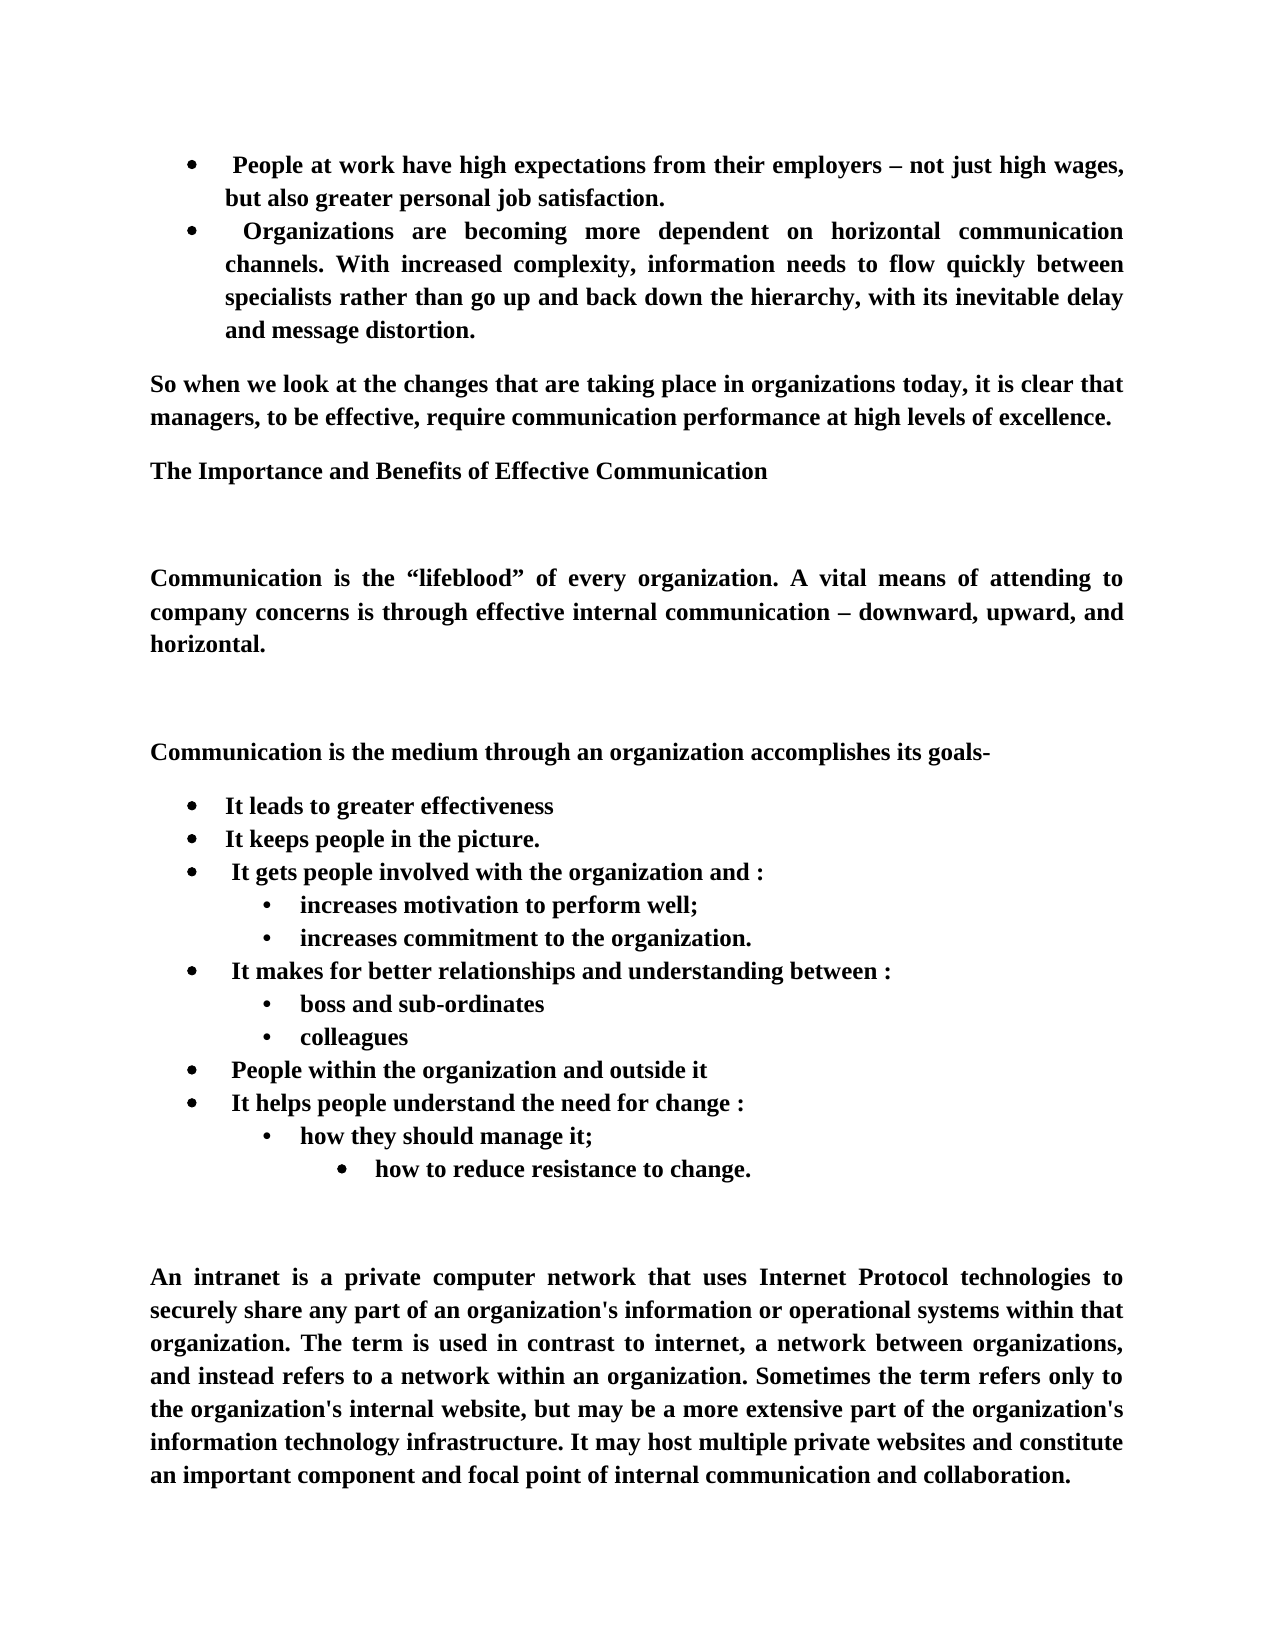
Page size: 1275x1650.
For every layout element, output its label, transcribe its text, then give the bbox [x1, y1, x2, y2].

text So when we look at the changes that are taking place in organizations today, it is clear that managers, to be effective, require communication performance at high levels of excellence. [150, 369, 1125, 431]
list boss and sub-ordinates [262, 989, 1125, 1018]
list It helps people understand the need for change : [187, 1088, 1125, 1117]
text Communication is the medium through an organization accomplishes its goals- [150, 737, 1125, 766]
text Communication is the “lifeblood” of every organization. A vital means of attending to company concerns is through effective internal communication – downward, upward, and horizontal. [150, 563, 1125, 658]
list It gets people involved with the organization and : [187, 857, 1125, 886]
list increases motivation to perform well; [262, 890, 1125, 919]
list how to reduce resistance to change. [337, 1154, 1125, 1183]
list It keeps people in the picture. [187, 824, 1125, 853]
text The Importance and Benefits of Effective Communication [150, 456, 1125, 484]
list how they should manage it; [262, 1121, 1125, 1150]
list People within the organization and outside it [187, 1055, 1125, 1084]
list colleagues [262, 1022, 1125, 1051]
list It makes for better relationships and understanding between : [187, 956, 1125, 985]
list increases commitment to the organization. [262, 923, 1125, 952]
list It leads to greater effectiveness [187, 791, 1125, 820]
list Organizations are becoming more dependent on horizontal communication channels. With increased complexity, information needs to flow quickly between specialists rather than go up and back down the hierarchy, with its inevitable delay and message distortion. [187, 216, 1125, 344]
text An intranet is a private computer network that uses Internet Protocol technologies to securely share any part of an organization's information or operational systems within that organization. The term is used in contrast to internet, a network between organizations, and instead refers to a network within an organization. Sometimes the term refers only to the organization's internal website, but may be a more extensive part of the organization's information technology infrastructure. It may host multiple private websites and constitute an important component and focal point of internal communication and collaboration. [150, 1262, 1125, 1489]
list People at work have high expectations from their employers – not just high wages, but also greater personal job satisfaction. [187, 150, 1125, 212]
